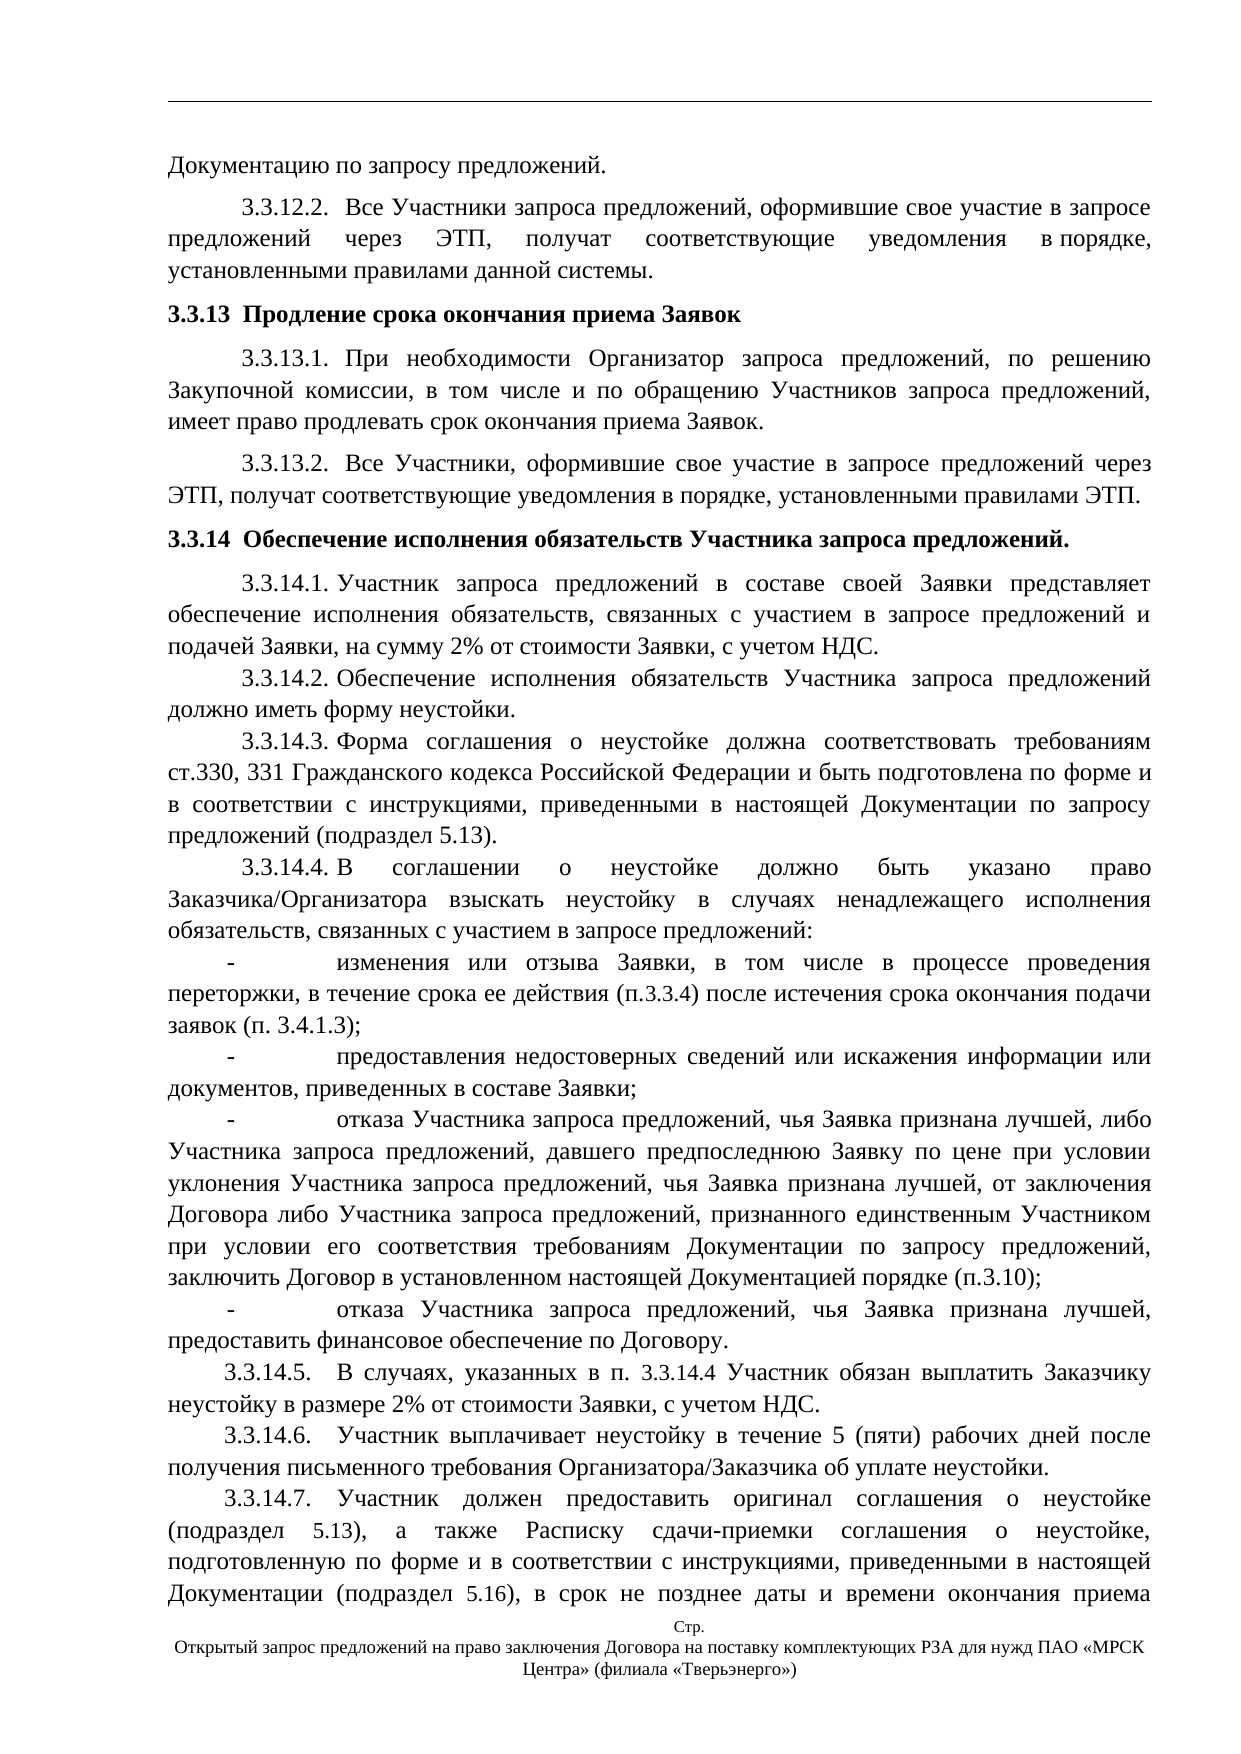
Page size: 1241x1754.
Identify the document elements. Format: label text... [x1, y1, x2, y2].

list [168, 1483, 1152, 1607]
list Участник выплачивает неустойку в течение 5 (пяти) рабочих дней после получения письменного требования Организатора/Заказчика об уплате неустойки. [168, 1420, 1152, 1481]
list В соглашении о неустойке должно быть указано право Заказчика/Организатора взыскать неустойку в случаях ненадлежащего исполнения обязательств, связанных с участием в запросе предложений: [168, 852, 1152, 944]
list отказа Участника запроса предложений, чья Заявка признана лучшей, предоставить финансовое обеспечение по Договору. [168, 1294, 1152, 1354]
list Обеспечение исполнения обязательств Участника запроса предложений должно иметь форму неустойки. [168, 663, 1152, 723]
list отказа Участника запроса предложений, чья Заявка признана лучшей, либо Участника запроса предложений, давшего предпоследнюю Заявку по цене при условии уклонения Участника запроса предложений, чья Заявка признана лучшей, от заключения Договора либо Участника запроса предложений, признанного единственным Участником при условии его соответствия требованиям Документации по запросу предложений, заключить Договор в установленном настоящей Документацией порядке (п.3.10); [168, 1104, 1152, 1291]
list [168, 150, 1152, 179]
subtitle Обеспечение исполнения обязательств Участника запроса предложений. [168, 524, 1152, 553]
list В случаях, указанных в п. 3.3.14.4 Участник обязан выплатить Заказчику неустойку в размере 2% от стоимости Заявки, с учетом НДС. [168, 1357, 1152, 1417]
list Все Участники запроса предложений, оформившие свое участие в запросе предложений через ЭТП, получат соответствующие уведомления в порядке, установленными правилами данной системы. [168, 192, 1152, 284]
list Форма соглашения о неустойке должна соответствовать требованиям ст.330, 331 Гражданского кодекса Российской Федерации и быть подготовлена по форме и в соответствии с инструкциями, приведенными в настоящей Документации по запросу предложений (подраздел 5.13). [168, 726, 1152, 849]
list Участник запроса предложений в составе своей Заявки представляет обеспечение исполнения обязательств, связанных с участием в запросе предложений и подачей Заявки, на сумму 2% от стоимости Заявки, с учетом НДС. [168, 568, 1152, 660]
list При необходимости Организатор запроса предложений, по решению Закупочной комиссии, в том числе и по обращению Участников запроса предложений, имеет право продлевать срок окончания приема Заявок. [168, 343, 1152, 435]
list изменения или отзыва Заявки, в том числе в процессе проведения переторжки, в течение срока ее действия (п.3.3.4) после истечения срока окончания подачи заявок (п. 3.4.1.3); [168, 947, 1152, 1039]
list предоставления недостоверных сведений или искажения информации или документов, приведенных в составе Заявки; [168, 1041, 1152, 1102]
list Все Участники, оформившие свое участие в запросе предложений через ЭТП, получат соответствующие уведомления в порядке, установленными правилами ЭТП. [168, 448, 1152, 509]
subtitle Продление срока окончания приема Заявок [168, 299, 1152, 328]
